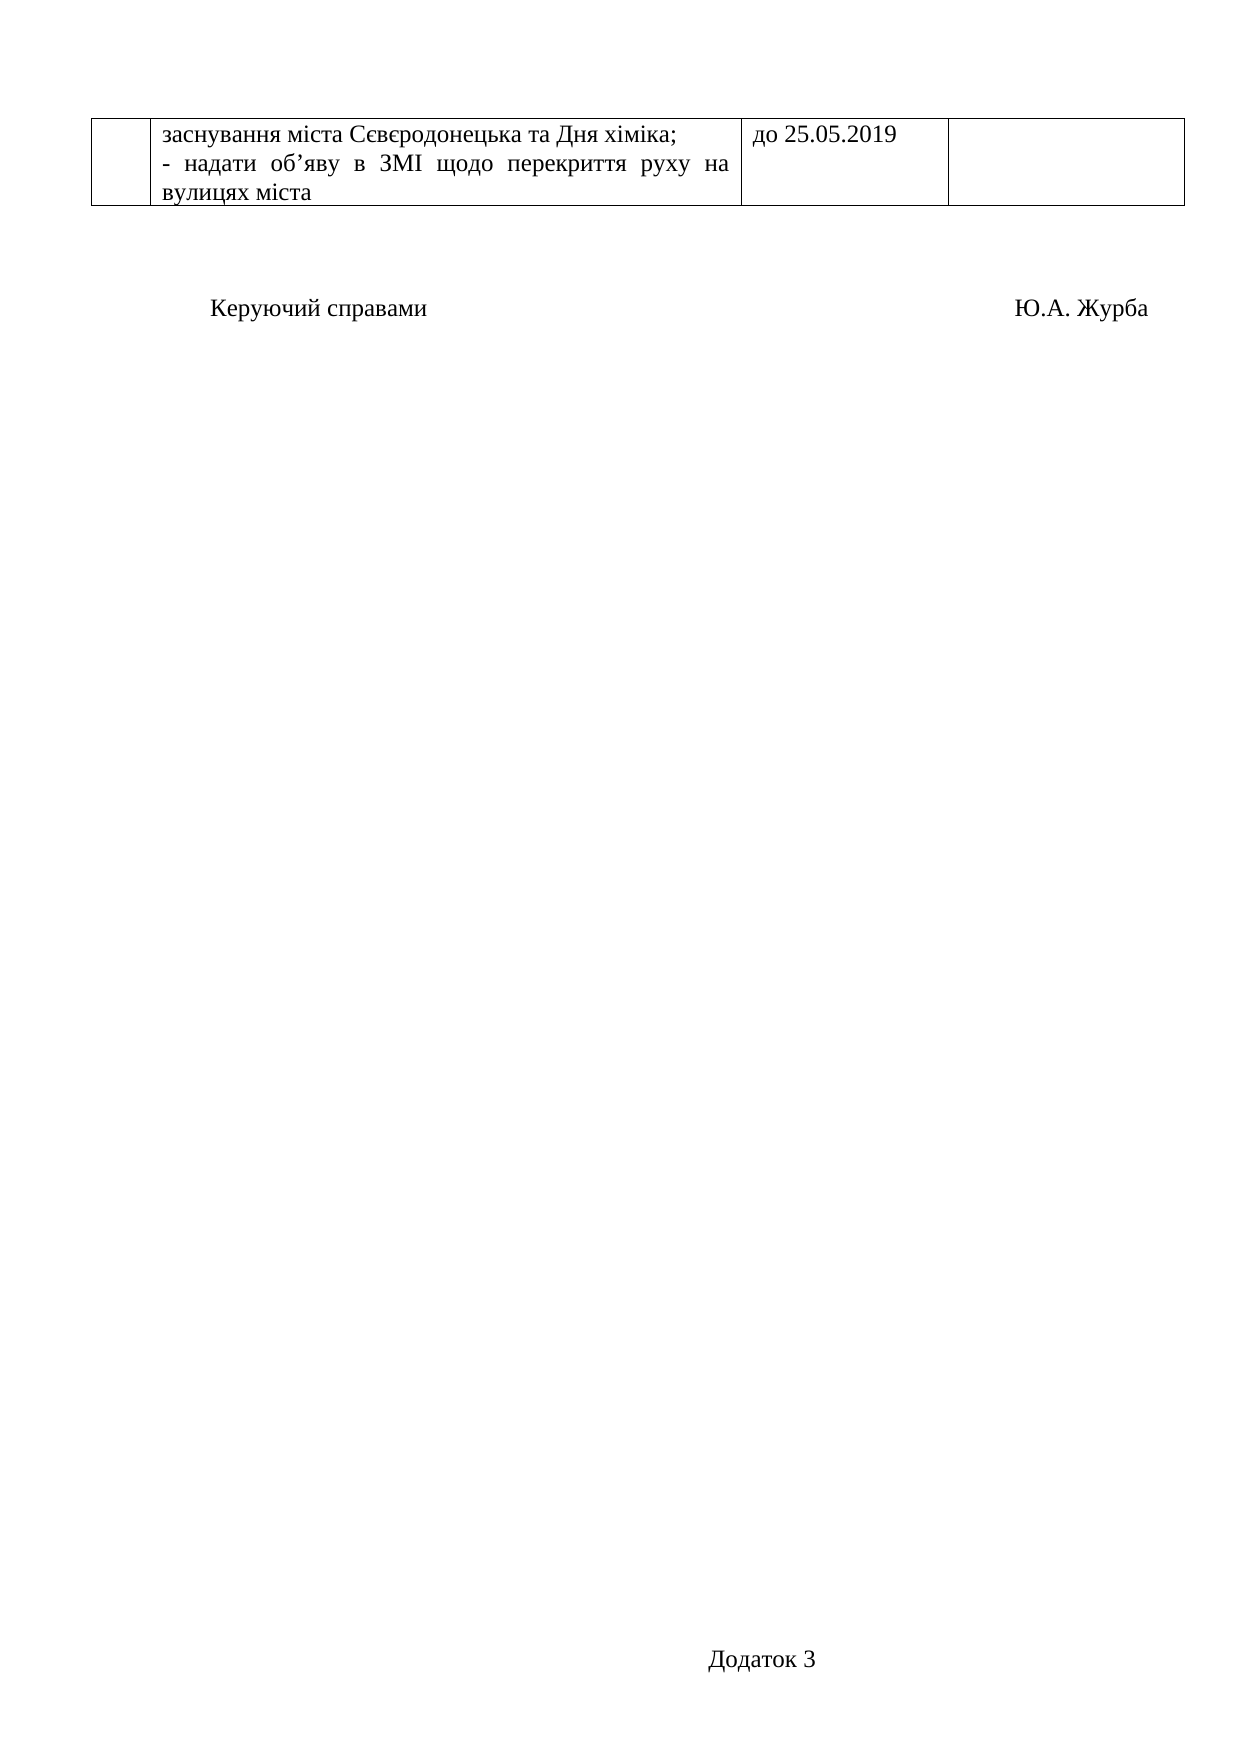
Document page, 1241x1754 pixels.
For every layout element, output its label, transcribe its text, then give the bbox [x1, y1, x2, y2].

table_cell 46 [92, 119, 150, 205]
text Керуючий справами Ю.А. Журба [118, 293, 1240, 321]
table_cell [949, 119, 1184, 205]
text Додаток 3 [634, 1644, 1240, 1673]
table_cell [742, 119, 948, 205]
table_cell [151, 119, 741, 205]
